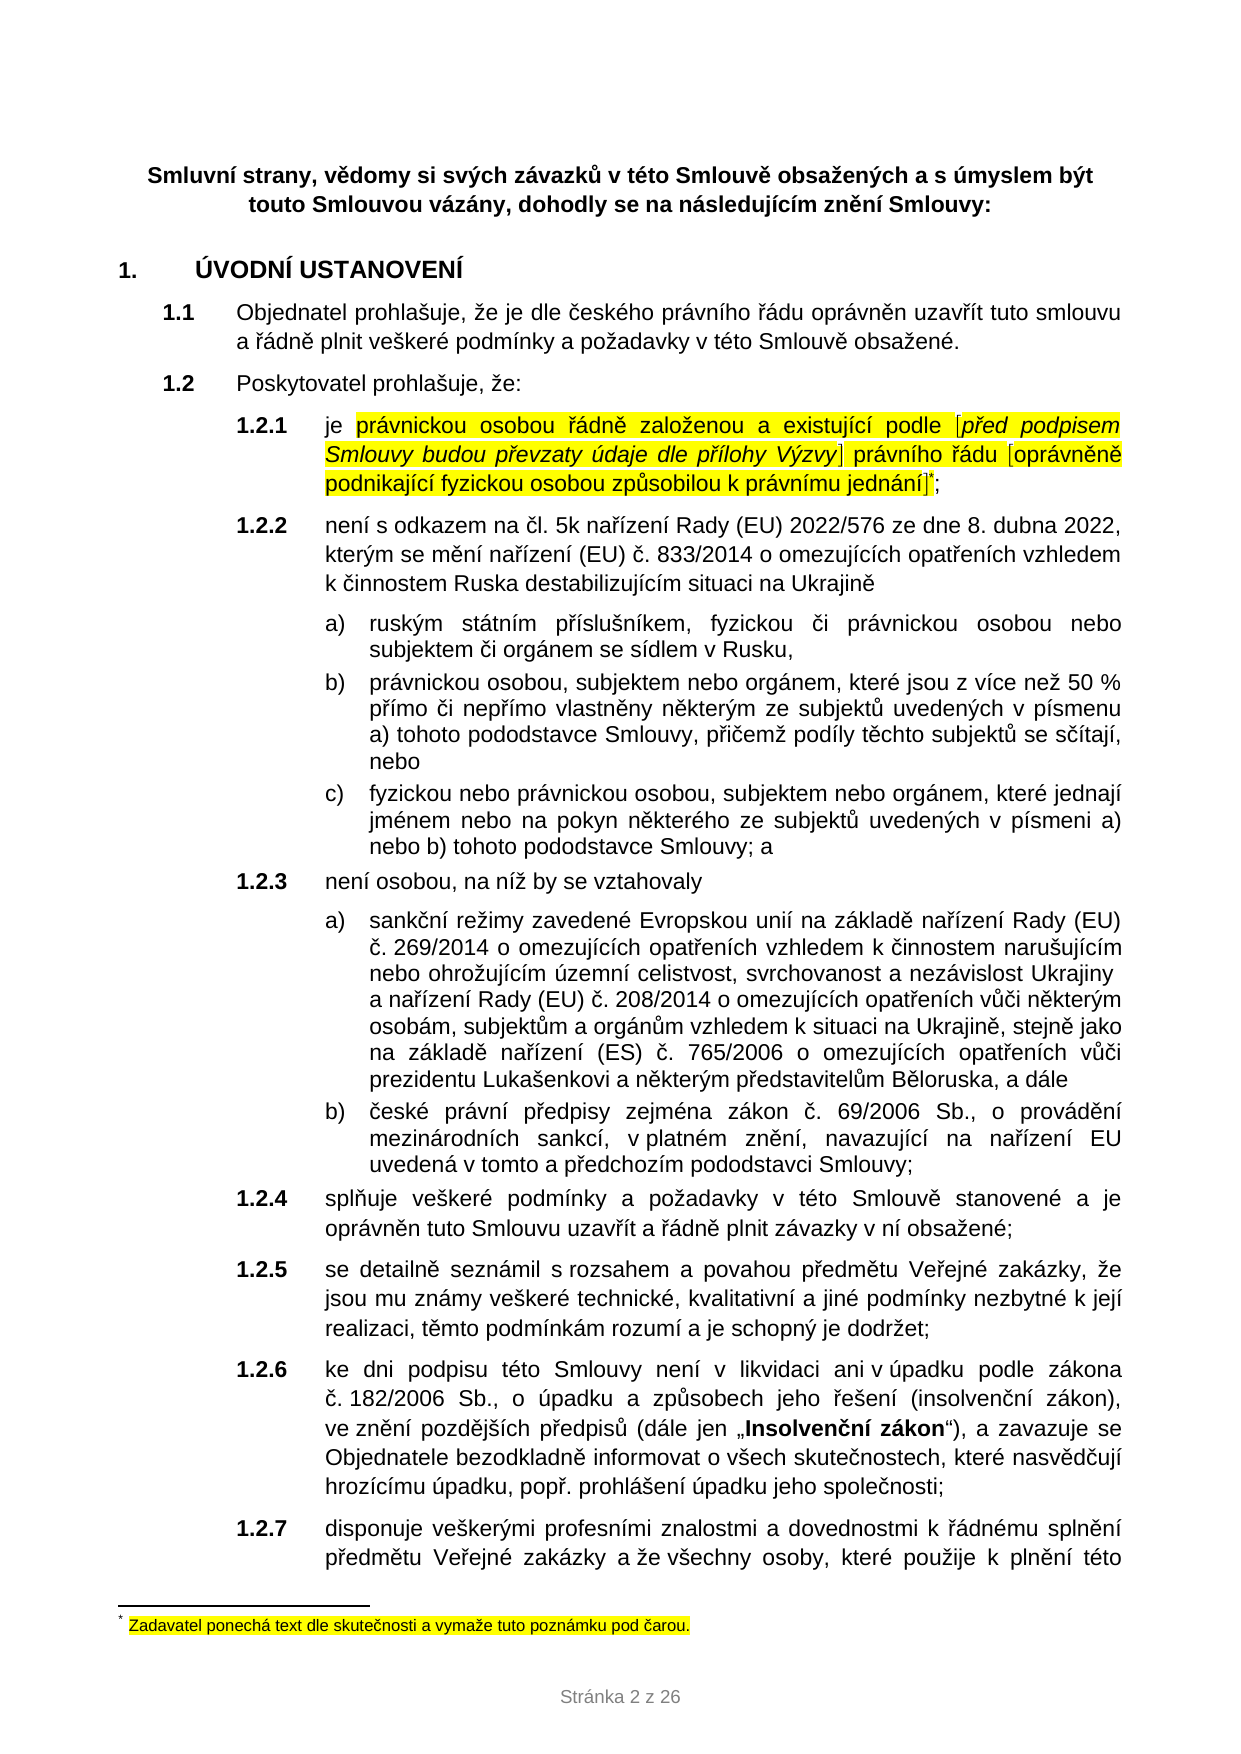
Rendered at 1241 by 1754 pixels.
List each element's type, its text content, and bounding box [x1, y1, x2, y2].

list sankční režimy zavedené Evropskou unií na základě nařízení Rady (EU) č. 269/2014 o omezujících opatřeních vzhledem k činnostem narušujícím nebo ohrožujícím územní celistvost, svrchovanost a nezávislost Ukrajiny a nařízení Rady (EU) č. 208/2014 o omezujících opatřeních vůči některým osobám, subjektům a orgánům vzhledem k situaci na Ukrajině, stejně jako na základě nařízení (ES) č. 765/2006 o omezujících opatřeních vůči prezidentu Lukašenkovi a některým představitelům Běloruska, a dále [325, 907, 1122, 1092]
text ruským státním příslušníkem, fyzickou či právnickou osobou nebo subjektem či orgánem se sídlem v Rusku, [325, 610, 1122, 662]
text fyzickou nebo právnickou osobou, subjektem nebo orgánem, které jednají jménem nebo na pokyn některého ze subjektů uvedených v písmeni a) nebo b) tohoto pododstavce Smlouvy; a [325, 780, 1122, 859]
text Smluvní strany, vědomy si svých závazků v této Smlouvě obsažených a s úmyslem být touto Smlouvou vázány, dohodly se na následujícím znění Smlouvy: [118, 160, 1122, 218]
text české právní předpisy zejména zákon č. 69/2006 Sb., o provádění mezinárodních sankcí, v platném znění, navazující na nařízení EU uvedená v tomto a předchozím pododstavci Smlouvy; [325, 1098, 1122, 1177]
text právnickou osobou, subjektem nebo orgánem, které jsou z více než 50 % přímo či nepřímo vlastněny některým ze subjektů uvedených v písmenu a) tohoto pododstavce Smlouvy, přičemž podíly těchto subjektů se sčítají, nebo [325, 669, 1122, 774]
text není osobou, na níž by se vztahovaly [236, 866, 1122, 895]
text Úvodní ustanovení [118, 256, 1122, 285]
text splňuje veškeré podmínky a požadavky v této Smlouvě stanovené a je oprávněn tuto Smlouvu uzavřít a řádně plnit závazky v ní obsažené; [236, 1183, 1122, 1242]
text se detailně seznámil s rozsahem a povahou předmětu Veřejné zakázky, že jsou mu známy veškeré technické, kvalitativní a jiné podmínky nezbytné k její realizaci, těmto podmínkám rozumí a je schopný je dodržet; [236, 1254, 1122, 1342]
text není s odkazem na čl. 5k nařízení Rady (EU) 2022/576 ze dne 8. dubna 2022, kterým se mění nařízení (EU) č. 833/2014 o omezujících opatřeních vzhledem k činnostem Ruska destabilizujícím situaci na Ukrajině [236, 510, 1122, 597]
text ke dni podpisu této Smlouvy není v likvidaci ani v úpadku podle zákona č. 182/2006 Sb., o úpadku a způsobech jeho řešení (insolvenční zákon), ve znění pozdějších předpisů (dále jen „Insolvenční zákon“), a zavazuje se Objednatele bezodkladně informovat o všech skutečnostech, které nasvědčují hrozícímu úpadku, popř. prohlášení úpadku jeho společnosti; [236, 1354, 1122, 1500]
text je právnickou osobou řádně založenou a existující podle [před podpisem Smlouvy budou převzaty údaje dle přílohy Výzvy] právního řádu [oprávněně podnikající fyzickou osobou způsobilou k právnímu jednání]; [236, 410, 1122, 497]
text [236, 1513, 1122, 1571]
text Objednatel prohlašuje, že je dle českého právního řádu oprávněn uzavřít tuto smlouvu a řádně plnit veškeré podmínky a požadavky v této Smlouvě obsažené. [162, 297, 1122, 356]
text Poskytovatel prohlašuje, že: [162, 368, 1122, 397]
